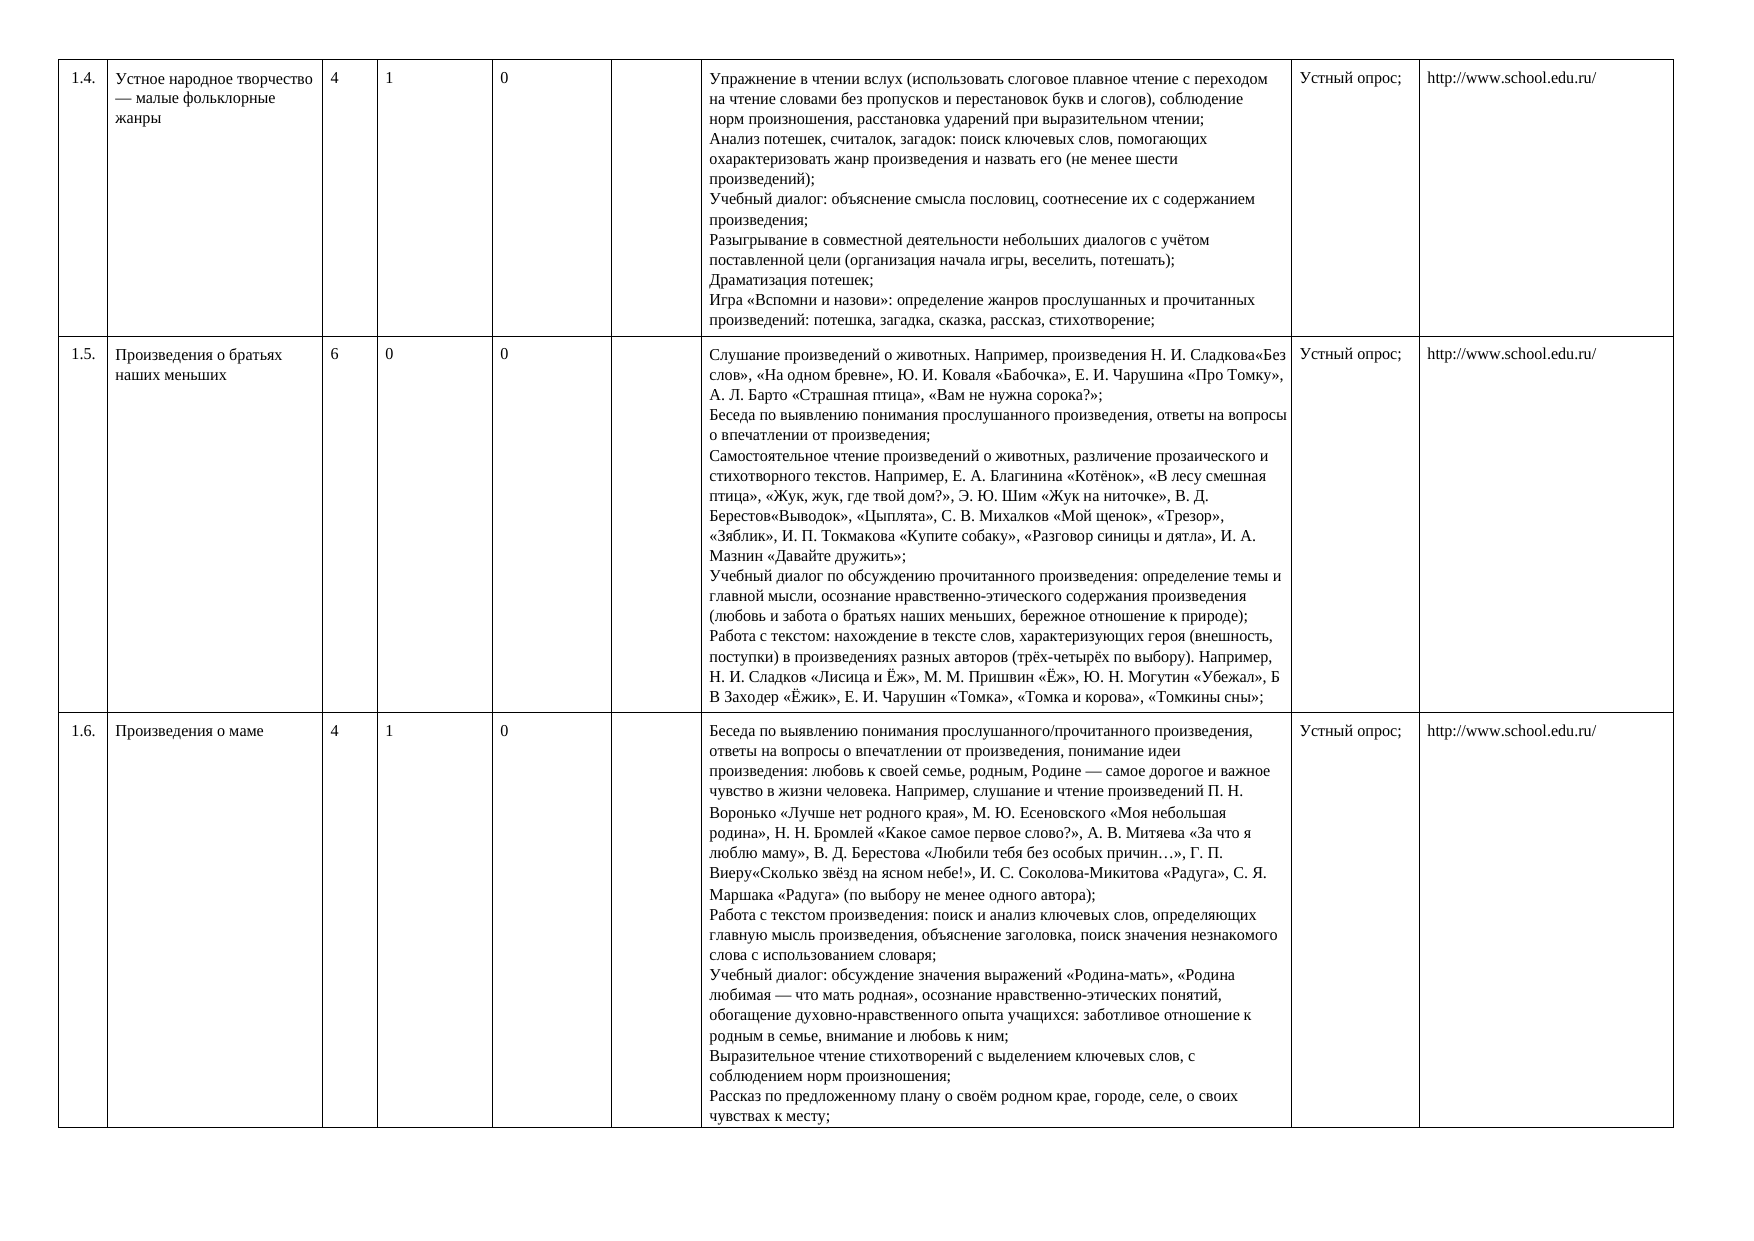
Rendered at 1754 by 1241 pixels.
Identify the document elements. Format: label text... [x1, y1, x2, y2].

table_cell Произведения о братьях наших меньших [108, 337, 322, 712]
table_cell http://www.school.edu.ru/ [1420, 337, 1673, 712]
table_header 1.4. [59, 60, 107, 336]
table_cell Устный опрос; [1292, 713, 1419, 1127]
table_header Устное народное творчество— малые фольклорные жанры [108, 60, 322, 336]
table_cell Устный опрос; [1292, 337, 1419, 712]
table_header Упражнение в чтении вслух (использовать слоговое плавное чтение с переходом на чтение словами без пропусков и перестановок букв и слогов), соблюдение норм произношения, расстановка ударений при выразительном чтении; Анализ потешек, считалок, загадок: поиск ключевых слов, помогающих охарактеризовать жанр произведения и назвать его (не менее шести произведений); Учебный диалог: объяснение смысла пословиц, соотнесение их с содержанием произведения; Разыгрывание в совместной деятельности небольших диалогов с учётом поставленной цели (организация начала игры, веселить, потешать); Драматизация потешек; Игра «Вспомни и назови»: определение жанров прослушанных и прочитанных произведений: потешка, загадка, сказка, рассказ, стихотворение; [702, 60, 1291, 336]
table_cell Беседа по выявлению понимания прослушанного/прочитанного произведения, ответы на вопросы о впечатлении от произведения, понимание идеи произведения: любовь к своей семье, родным, Родине — самое дорогое и важное чувство в жизни человека. Например, слушание и чтение произведений П. Н. Воронько «Лучше нет родного края», М. Ю. Есеновского «Моя небольшая родина», Н. Н. Бромлей «Какое самое первое слово?», А. В. Митяева «За что я люблю маму», В. Д. Берестова «Любили тебя без особых причин…», Г. П. Виеру«Сколько звёзд на ясном небе!», И. С. Соколова-Микитова «Радуга», С. Я. Маршака «Радуга» (по выбору не менее одного автора); Работа с текстом произведения: поиск и анализ ключевых слов, определяющих главную мысль произведения, объяснение заголовка, поиск значения незнакомого слова с использованием словаря; Учебный диалог: обсуждение значения выражений «Родина-мать», «Родина любимая — что мать родная», осознание нравственно-этических понятий, обогащение духовно-нравственного опыта учащихся: заботливое отношение к родным в семье, внимание и любовь к ним; Выразительное чтение стихотворений с выделением ключевых слов, с соблюдением норм произношения; Рассказ по предложенному плану о своём родном крае, городе, селе, о своих чувствах к месту; [702, 713, 1291, 1127]
table_cell 1.6. [59, 713, 107, 1127]
table_cell 0 [378, 337, 492, 712]
table_cell 6 [323, 337, 377, 712]
table_cell [612, 337, 701, 712]
table_header 1 [378, 60, 492, 336]
table_cell Слушание произведений о животных. Например, произведения Н. И. Сладкова«Без слов», «На одном бревне», Ю. И. Коваля «Бабочка», Е. И. Чарушина «Про Томку», А. Л. Барто «Страшная птица», «Вам не нужна сорока?»; Беседа по выявлению понимания прослушанного произведения, ответы на вопросы о впечатлении от произведения; Самостоятельное чтение произведений о животных, различение прозаического и стихотворного текстов. Например, Е. А. Благинина «Котёнок», «В лесу смешная птица», «Жук, жук, где твой дом?», Э. Ю. Шим «Жук на ниточке», В. Д. Берестов«Выводок», «Цыплята», С. В. Михалков «Мой щенок», «Трезор», «Зяблик», И. П. Токмакова «Купите собаку», «Разговор синицы и дятла», И. А. Мазнин «Давайте дружить»; Учебный диалог по обсуждению прочитанного произведения: определение темы и главной мысли, осознание нравственно-этического содержания произведения (любовь и забота о братьях наших меньших, бережное отношение к природе); Работа с текстом: нахождение в тексте слов, характеризующих героя (внешность, поступки) в произведениях разных авторов (трёх-четырёх по выбору). Например, Н. И. Сладков «Лисица и Ёж», М. М. Пришвин «Ёж», Ю. Н. Могутин «Убежал», Б В Заходер «Ёжик», Е. И. Чарушин «Томка», «Томка и корова», «Томкины сны»; [702, 337, 1291, 712]
table_cell 1 [378, 713, 492, 1127]
table_header [612, 60, 701, 336]
table_cell 0 [493, 337, 611, 712]
table_cell [612, 713, 701, 1127]
table_header 4 [323, 60, 377, 336]
table_cell http://www.school.edu.ru/ [1420, 713, 1673, 1127]
table_header http://www.school.edu.ru/ [1420, 60, 1673, 336]
table_cell 4 [323, 713, 377, 1127]
table_cell 0 [493, 713, 611, 1127]
table_cell 1.5. [59, 337, 107, 712]
table_header 0 [493, 60, 611, 336]
table_cell Произведения о маме [108, 713, 322, 1127]
table_header Устный опрос; [1292, 60, 1419, 336]
